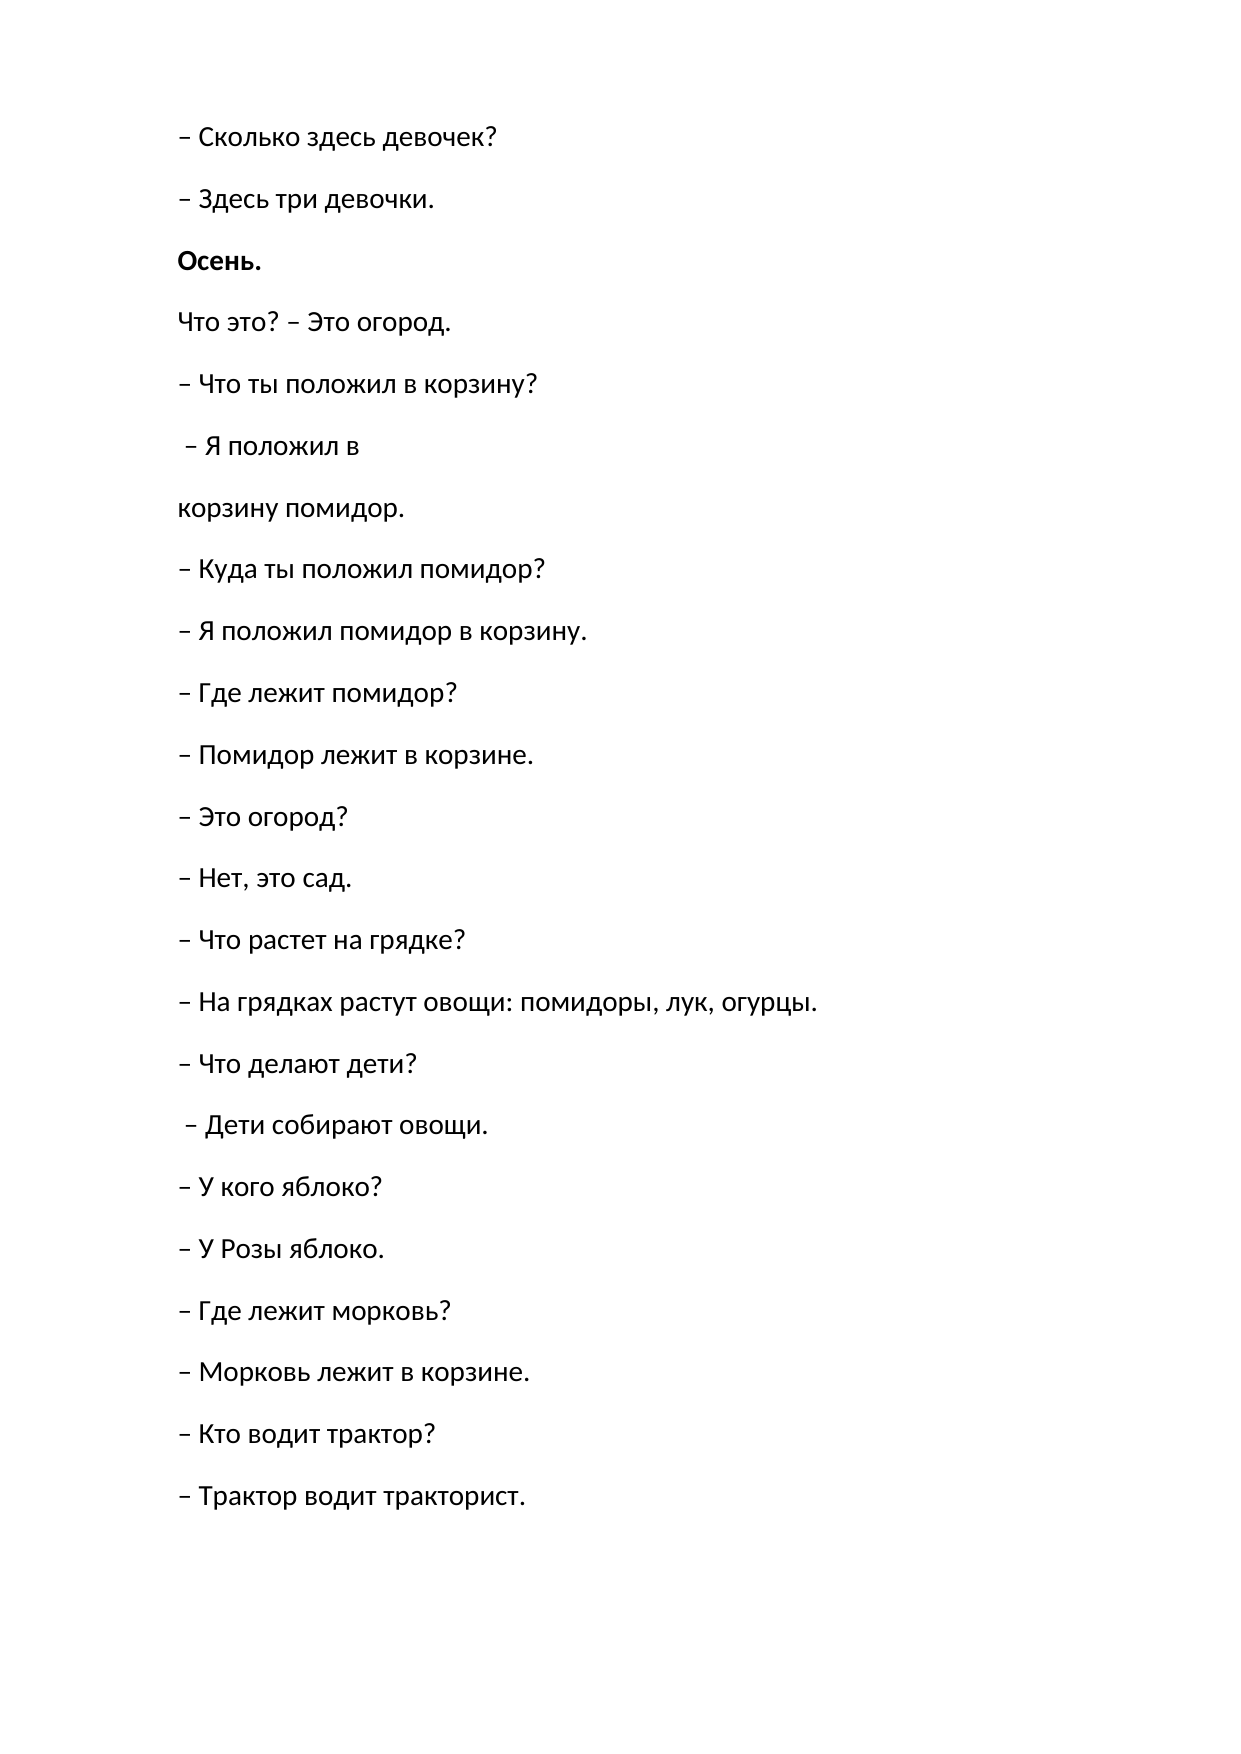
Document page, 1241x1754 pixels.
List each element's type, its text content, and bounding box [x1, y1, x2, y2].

text – На грядках растут овощи: помидоры, лук, огурцы. [177, 983, 1152, 1018]
text – Где лежит помидор? [177, 674, 1152, 710]
text – Я положил в [177, 427, 1152, 463]
text – Дети собирают овощи. [177, 1106, 1152, 1142]
text – Нет, это сад. [177, 859, 1152, 895]
text – Морковь лежит в корзине. [177, 1353, 1152, 1389]
text – Это огород? [177, 798, 1152, 833]
text – У Розы яблоко. [177, 1230, 1152, 1266]
text корзину помидор. [177, 489, 1152, 524]
text – Кто водит трактор? [177, 1415, 1152, 1451]
text – Трактор водит тракторист. [177, 1477, 1152, 1513]
text Осень. [177, 242, 1152, 277]
text – Что ты положил в корзину? [177, 365, 1152, 401]
text – Что растет на грядке? [177, 921, 1152, 957]
text – Здесь три девочки. [177, 180, 1152, 216]
text – Я положил помидор в корзину. [177, 612, 1152, 648]
text – У кого яблоко? [177, 1168, 1152, 1204]
text – Где лежит морковь? [177, 1292, 1152, 1327]
text – Что делают дети? [177, 1045, 1152, 1080]
text – Помидор лежит в корзине. [177, 736, 1152, 771]
text – Сколько здесь девочек? [177, 118, 1152, 154]
text Что это? – Это огород. [177, 303, 1152, 339]
text – Куда ты положил помидор? [177, 551, 1152, 586]
